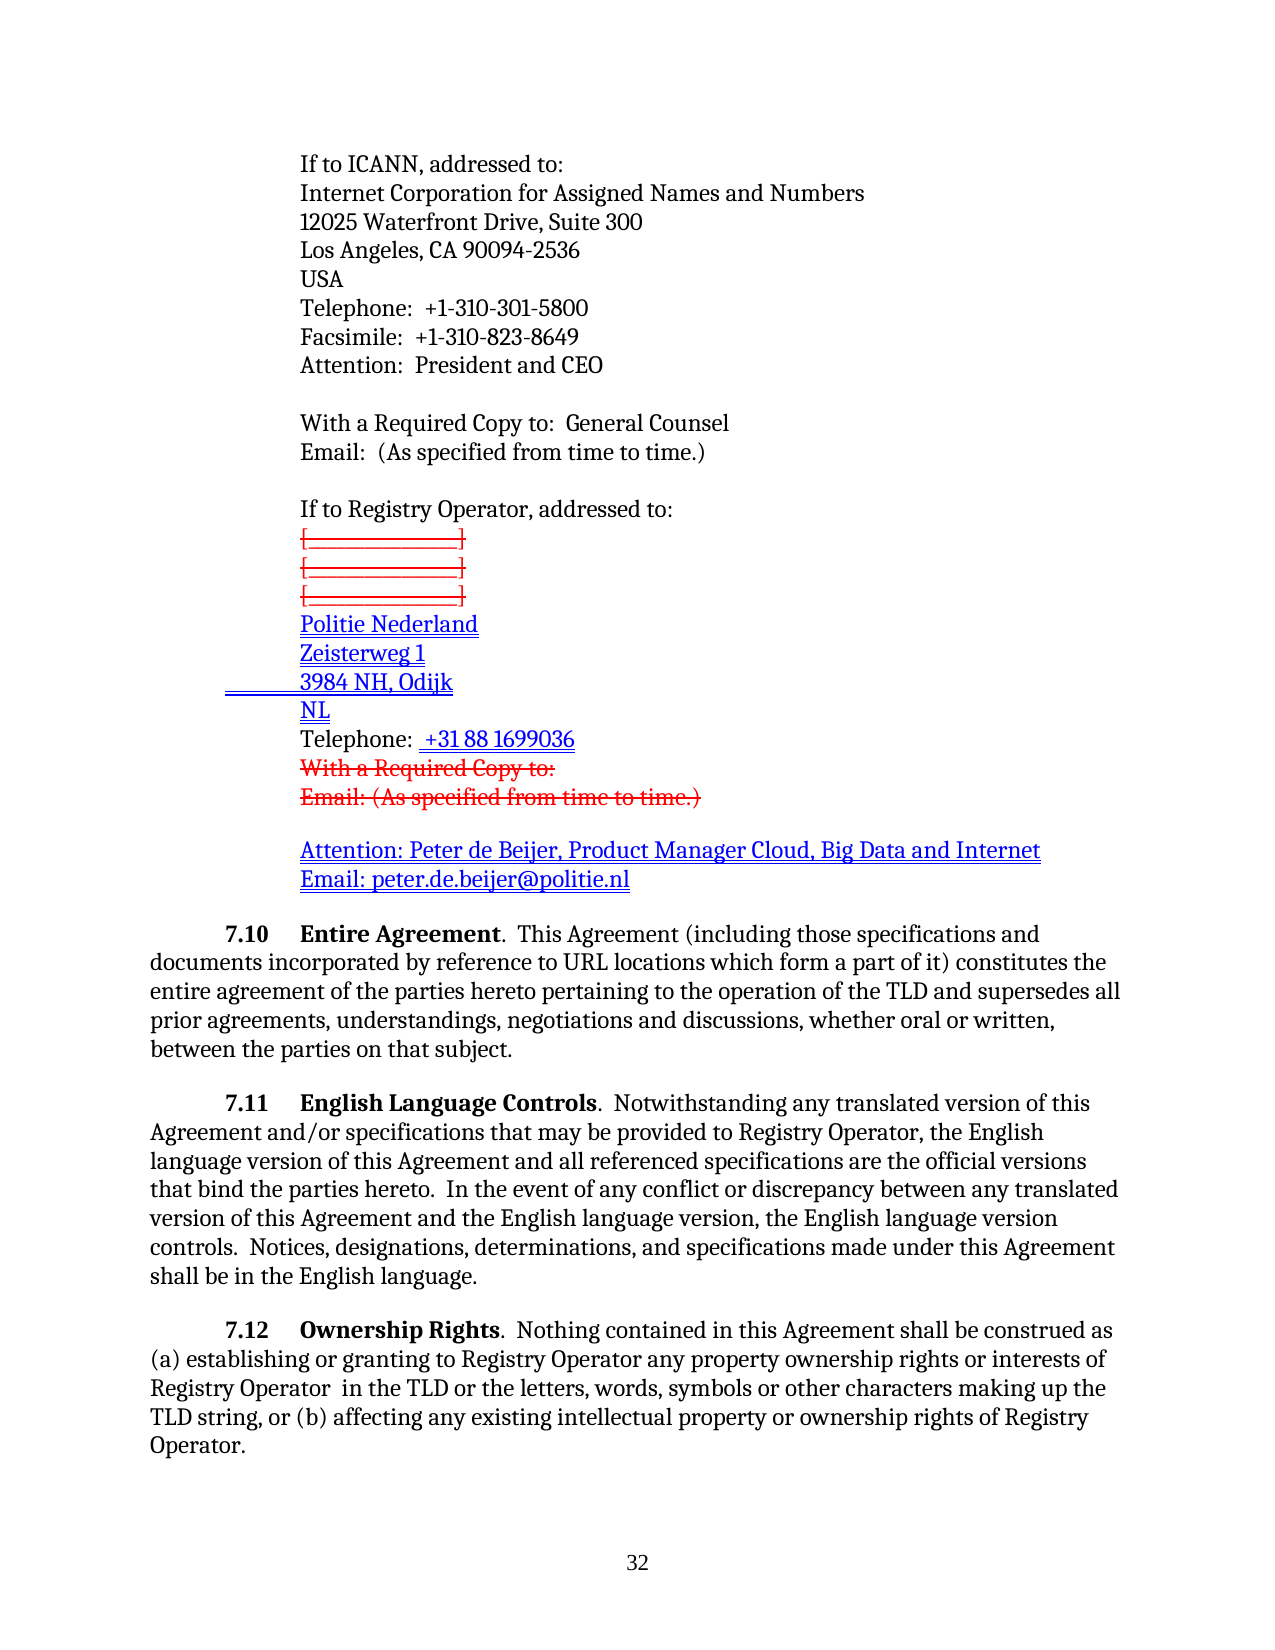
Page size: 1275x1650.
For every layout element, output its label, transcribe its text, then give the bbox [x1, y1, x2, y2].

text NL [300, 696, 1125, 725]
text Telephone: +31 88 1699036 [300, 725, 1125, 754]
text Ownership Rights. Nothing contained in this Agreement shall be construed as (a) establishing or granting to Registry Operator any property ownership rights or interests of Registry Operator in the TLD or the letters, words, symbols or other characters making up the TLD string, or (b) affecting any existing intellectual property or ownership rights of Registry Operator. [150, 1315, 1125, 1460]
text With a Required Copy to: Email: (As specified from time to time.) [300, 754, 1125, 811]
text Attention: Peter de Beijer, Product Manager Cloud, Big Data and Internet [300, 836, 1125, 865]
text Email: peter.de.beijer@politie.nl [300, 865, 1125, 894]
text If to ICANN, addressed to: Internet Corporation for Assigned Names and Numbers 12025 Waterfront Drive, Suite 300 Los Angeles, CA 90094-2536 [300, 150, 1125, 265]
text USA Telephone: +1-310-301-5800 Facsimile: +1-310-823-8649 Attention: President and CEO With a Required Copy to: General Counsel Email: (As specified from time to time.) If to Registry Operator, addressed to: [________________] [________________] [________________] Politie Nederland Zeisterweg 1 [300, 265, 1125, 667]
text English Language Controls. Notwithstanding any translated version of this Agreement and/or specifications that may be provided to Registry Operator, the English language version of this Agreement and all referenced specifications are the official versions that bind the parties hereto. In the event of any conflict or discrepancy between any translated version of this Agreement and the English language version, the English language version controls. Notices, designations, determinations, and specifications made under this Agreement shall be in the English language. [150, 1088, 1125, 1290]
text Entire Agreement. This Agreement (including those specifications and documents incorporated by reference to URL locations which form a part of it) constitutes the entire agreement of the parties hereto pertaining to the operation of the TLD and supersedes all prior agreements, understandings, negotiations and discussions, whether oral or written, between the parties on that subject. [150, 919, 1125, 1063]
text 3984 NH, Odijk [225, 667, 1125, 696]
